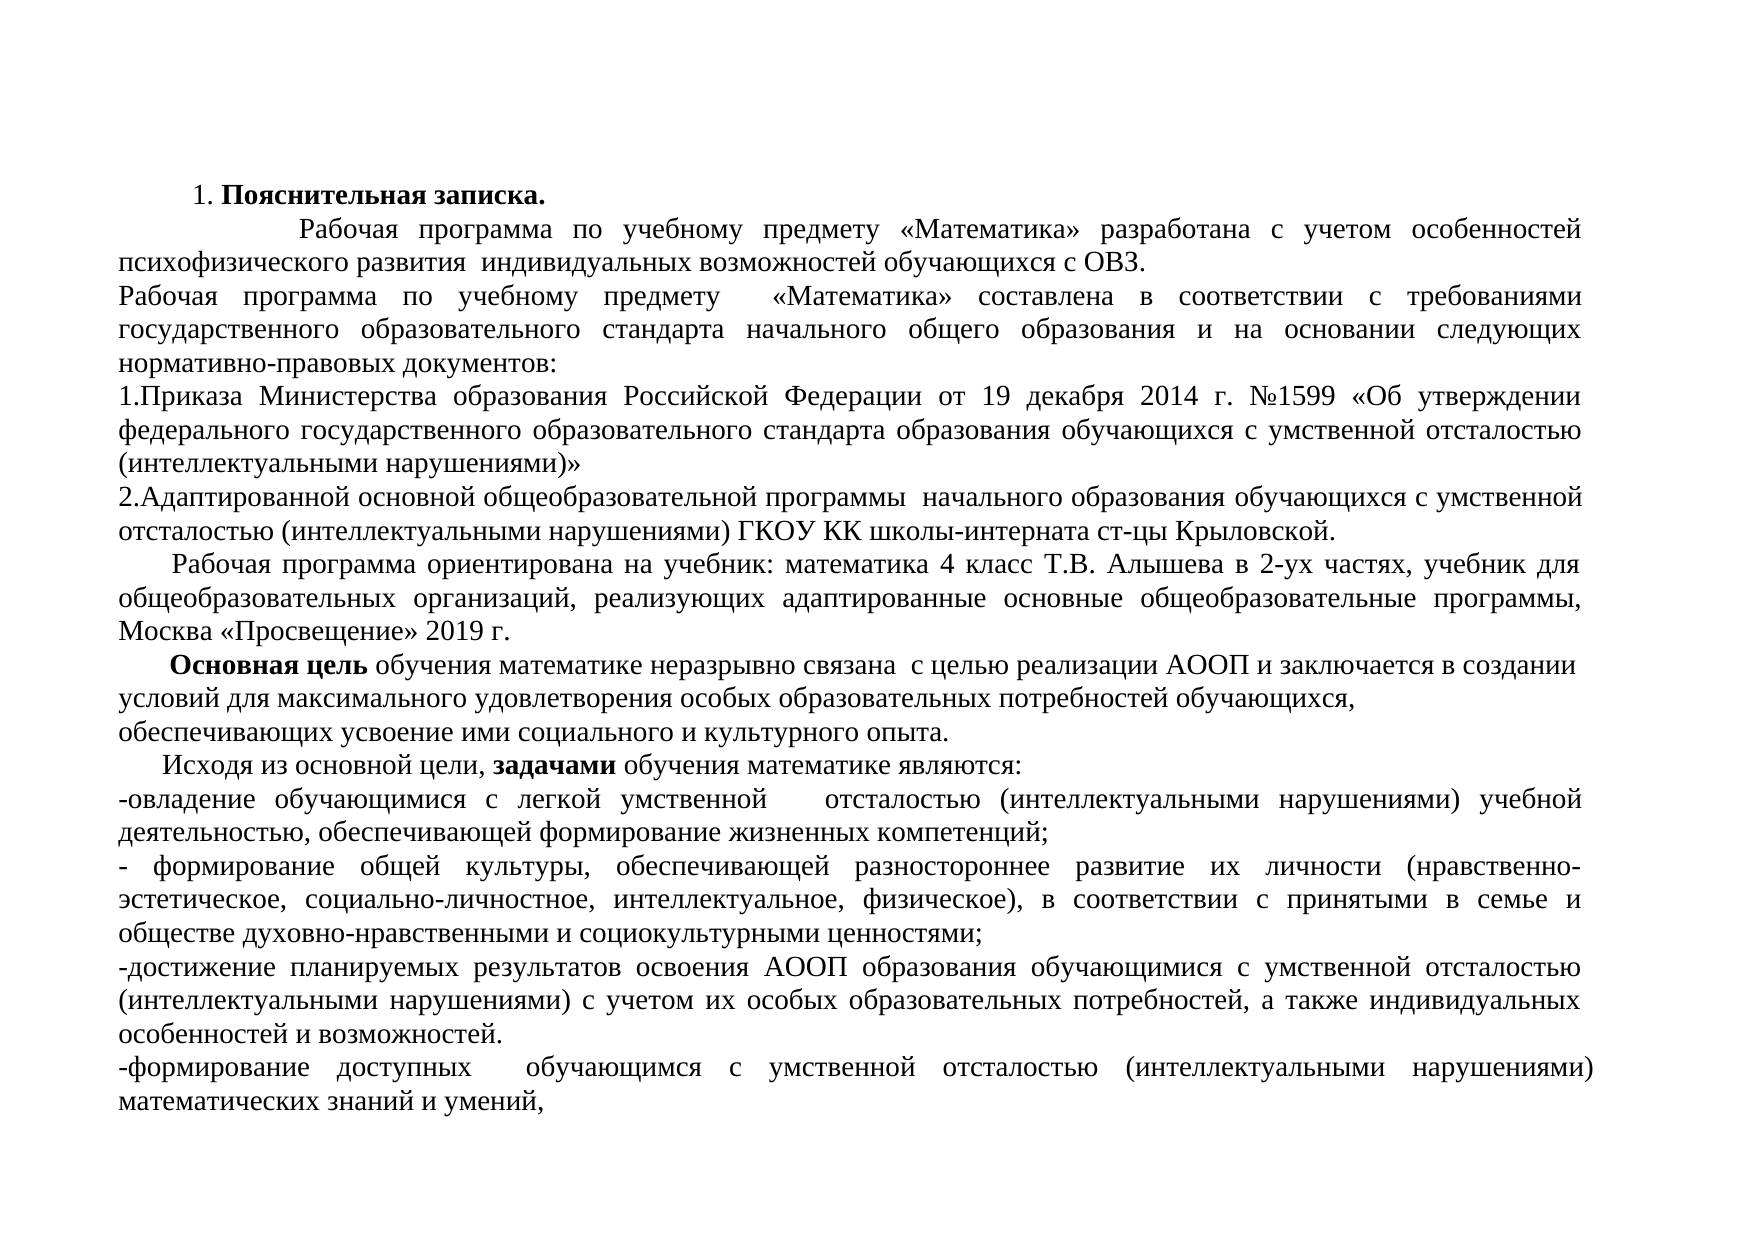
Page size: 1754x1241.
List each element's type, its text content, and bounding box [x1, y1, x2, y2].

text Рабочая программа по учебному предмету «Математика» составлена в соответствии с требованиями государственного образовательного стандарта начального общего образования и на основании следующих нормативно-правовых документов: [118, 278, 1583, 378]
text Рабочая программа по учебному предмету «Математика» разработана с учетом особенностей психофизического развития индивидуальных возможностей обучающихся с ОВЗ. [118, 211, 1583, 278]
text -достижение планируемых результатов освоения АООП образования обучающимися с умственной отсталостью (интеллектуальными нарушениями) с учетом их особых образовательных потребностей, а также индивидуальных особенностей и возможностей. [118, 949, 1583, 1049]
text -овладение обучающимися с легкой умственной отсталостью (интеллектуальными нарушениями) учебной деятельностью, обеспечивающей формирование жизненных компетенций; [118, 781, 1583, 848]
text 2.Адаптированной основной общеобразовательной программы начального образования обучающихся с умственной отсталостью (интеллектуальными нарушениями) ГКОУ КК школы-интерната ст-цы Крыловской. [118, 479, 1583, 546]
text -формирование доступных обучающимся с умственной отсталостью (интеллектуальными нарушениями) математических знаний и умений, [118, 1049, 1595, 1116]
text Исходя из основной цели, задачами обучения математике являются: [118, 747, 1583, 781]
text 1. Пояснительная записка. [118, 177, 1636, 211]
text 1.Приказа Министерства образования Российской Федерации от 19 декабря 2014 г. №1599 «Об утверждении федерального государственного образовательного стандарта образования обучающихся с умственной отсталостью (интеллектуальными нарушениями)» [118, 378, 1583, 479]
text Основная цель обучения математике неразрывно связана с целью реализации АООП и заключается в создании условий для максимального удовлетворения особых образовательных потребностей обучающихся, обеспечивающих усвоение ими социального и культурного опыта. [118, 647, 1583, 747]
text Рабочая программа ориентирована на учебник: математика 4 класс Т.В. Алышева в 2-ух частях, учебник для общеобразовательных организаций, реализующих адаптированные основные общеобразовательные программы, Москва «Просвещение» 2019 г. [118, 546, 1583, 647]
text - формирование общей культуры, обеспечивающей разностороннее развитие их личности (нравственно-эстетическое, социально-личностное, интеллектуальное, физическое), в соответствии с принятыми в семье и обществе духовно-нравственными и социокультурными ценностями; [118, 848, 1583, 949]
